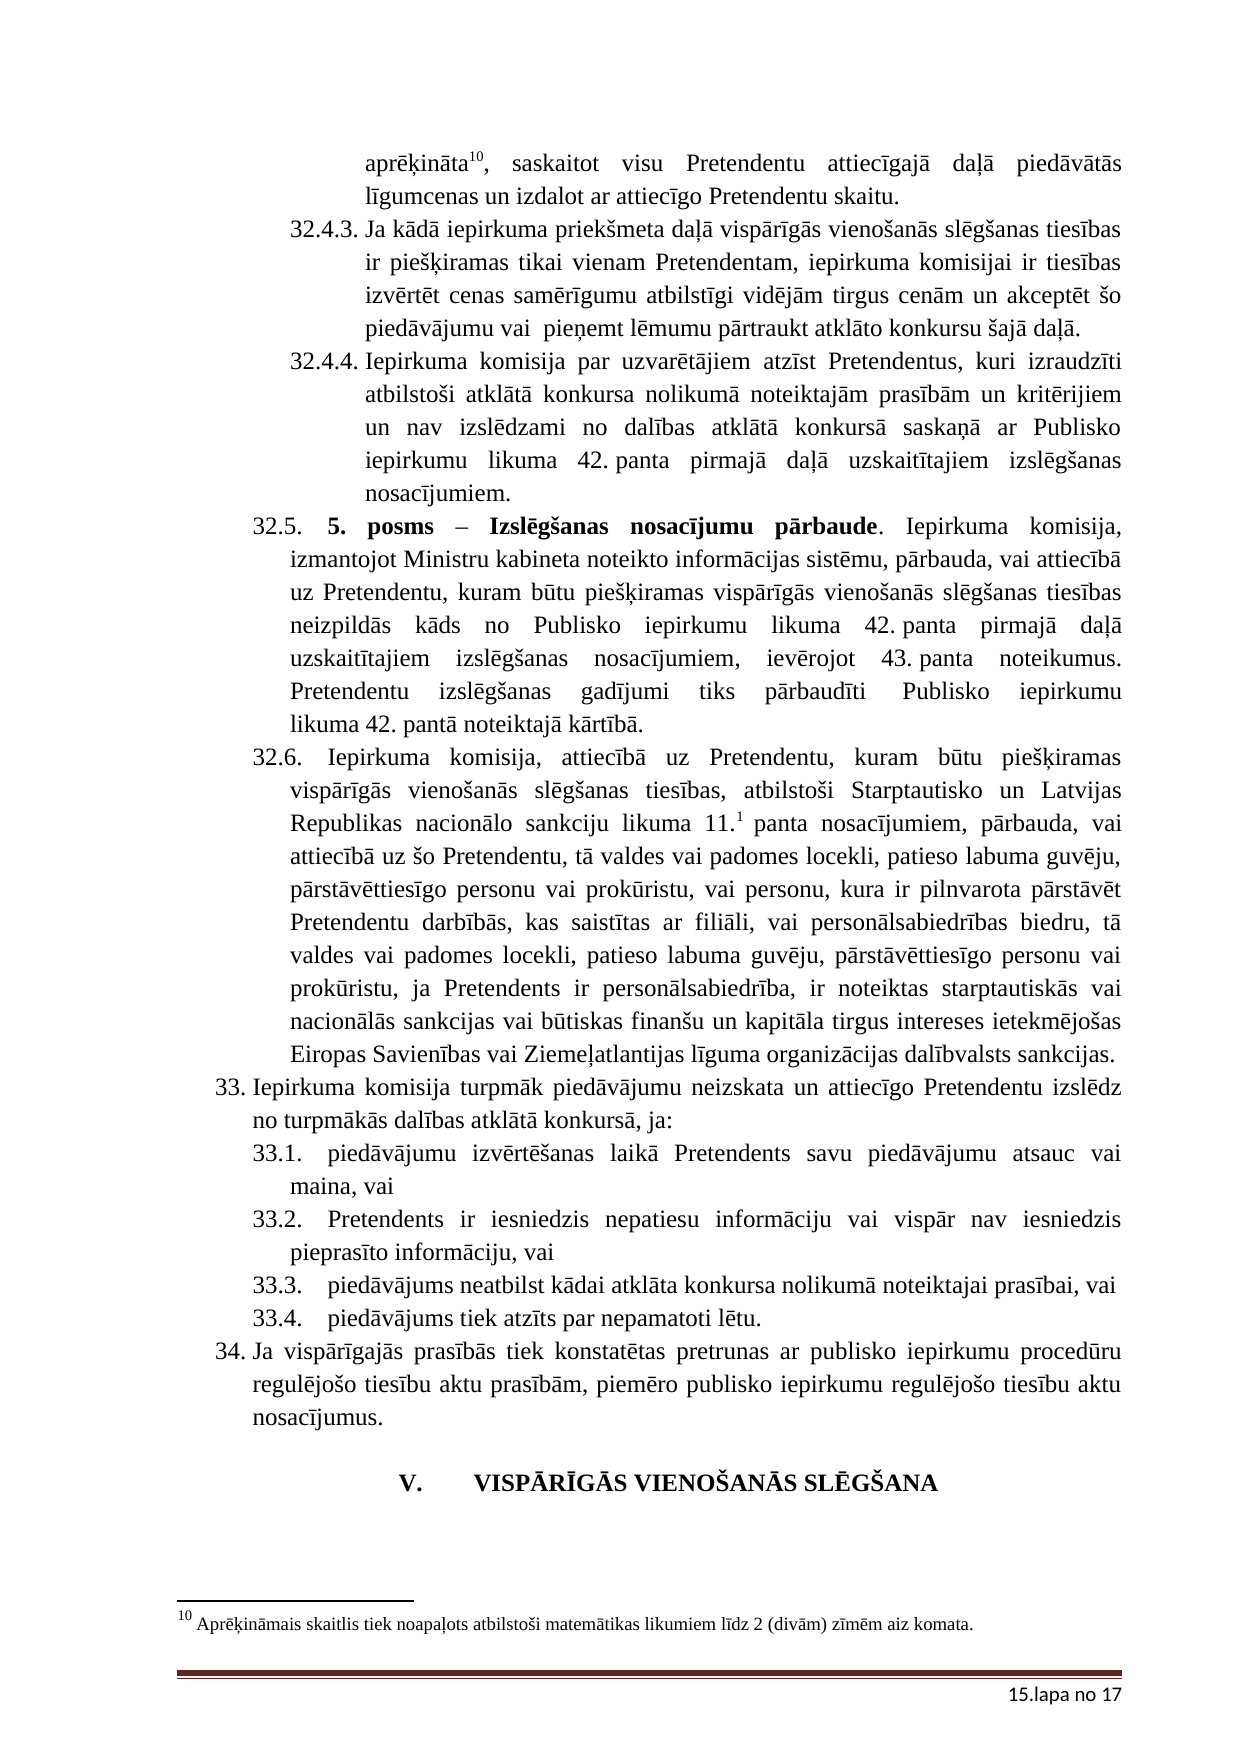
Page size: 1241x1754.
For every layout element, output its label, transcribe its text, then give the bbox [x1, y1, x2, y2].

list Ja vispārīgajās prasībās tiek konstatētas pretrunas ar publisko iepirkumu procedūru regulējošo tiesību aktu prasībām, piemēro publisko iepirkumu regulējošo tiesību aktu nosacījumus. [215, 1336, 1122, 1431]
list Iepirkuma komisija par uzvarētājiem atzīst Pretendentus, kuri izraudzīti atbilstoši atklātā konkursa nolikumā noteiktajām prasībām un kritērijiem un nav izslēdzami no dalības atklātā konkursā saskaņā ar Publisko iepirkumu likuma 42. panta pirmajā daļā uzskaitītajiem izslēgšanas nosacījumiem. [290, 346, 1122, 507]
list VISPĀRĪGĀS VIENOŠANĀS slēgšana [215, 1468, 1122, 1497]
list piedāvājums tiek atzīts par nepamatoti lētu. [252, 1303, 1122, 1332]
list Pretendents ir iesniedzis nepatiesu informāciju vai vispār nav iesniedzis pieprasīto informāciju, vai [252, 1204, 1122, 1266]
list Iepirkuma komisija, attiecībā uz Pretendentu, kuram būtu piešķiramas vispārīgās vienošanās slēgšanas tiesības, atbilstoši Starptautisko un Latvijas Republikas nacionālo sankciju likuma 11.1 panta nosacījumiem, pārbauda, vai attiecībā uz šo Pretendentu, tā valdes vai padomes locekli, patieso labuma guvēju, pārstāvēttiesīgo personu vai prokūristu, vai personu, kura ir pilnvarota pārstāvēt Pretendentu darbībās, kas saistītas ar filiāli, vai personālsabiedrības biedru, tā valdes vai padomes locekli, patieso labuma guvēju, pārstāvēttiesīgo personu vai prokūristu, ja Pretendents ir personālsabiedrība, ir noteiktas starptautiskās vai nacionālās sankcijas vai būtiskas finanšu un kapitāla tirgus intereses ietekmējošas Eiropas Savienības vai Ziemeļatlantijas līguma organizācijas dalībvalsts sankcijas. [252, 742, 1122, 1068]
list 5. posms – Izslēgšanas nosacījumu pārbaude. Iepirkuma komisija, izmantojot Ministru kabineta noteikto informācijas sistēmu, pārbauda, vai attiecībā uz Pretendentu, kuram būtu piešķiramas vispārīgās vienošanās slēgšanas tiesības neizpildās kāds no Publisko iepirkumu likuma 42. panta pirmajā daļā uzskaitītajiem izslēgšanas nosacījumiem, ievērojot 43. panta noteikumus. Pretendentu izslēgšanas gadījumi tiks pārbaudīti Publisko iepirkumu likuma 42. pantā noteiktajā kārtībā. [252, 511, 1122, 738]
list piedāvājums neatbilst kādai atklāta konkursa nolikumā noteiktajai prasībai, vai [252, 1270, 1122, 1299]
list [290, 148, 1122, 209]
list Iepirkuma komisija turpmāk piedāvājumu neizskata un attiecīgo Pretendentu izslēdz no turpmākās dalības atklātā konkursā, ja: [215, 1072, 1122, 1134]
list piedāvājumu izvērtēšanas laikā Pretendents savu piedāvājumu atsauc vai maina, vai [252, 1138, 1122, 1200]
list Ja kādā iepirkuma priekšmeta daļā vispārīgās vienošanās slēgšanas tiesības ir piešķiramas tikai vienam Pretendentam, iepirkuma komisijai ir tiesības izvērtēt cenas samērīgumu atbilstīgi vidējām tirgus cenām un akceptēt šo piedāvājumu vai pieņemt lēmumu pārtraukt atklāto konkursu šajā daļā. [290, 214, 1122, 342]
